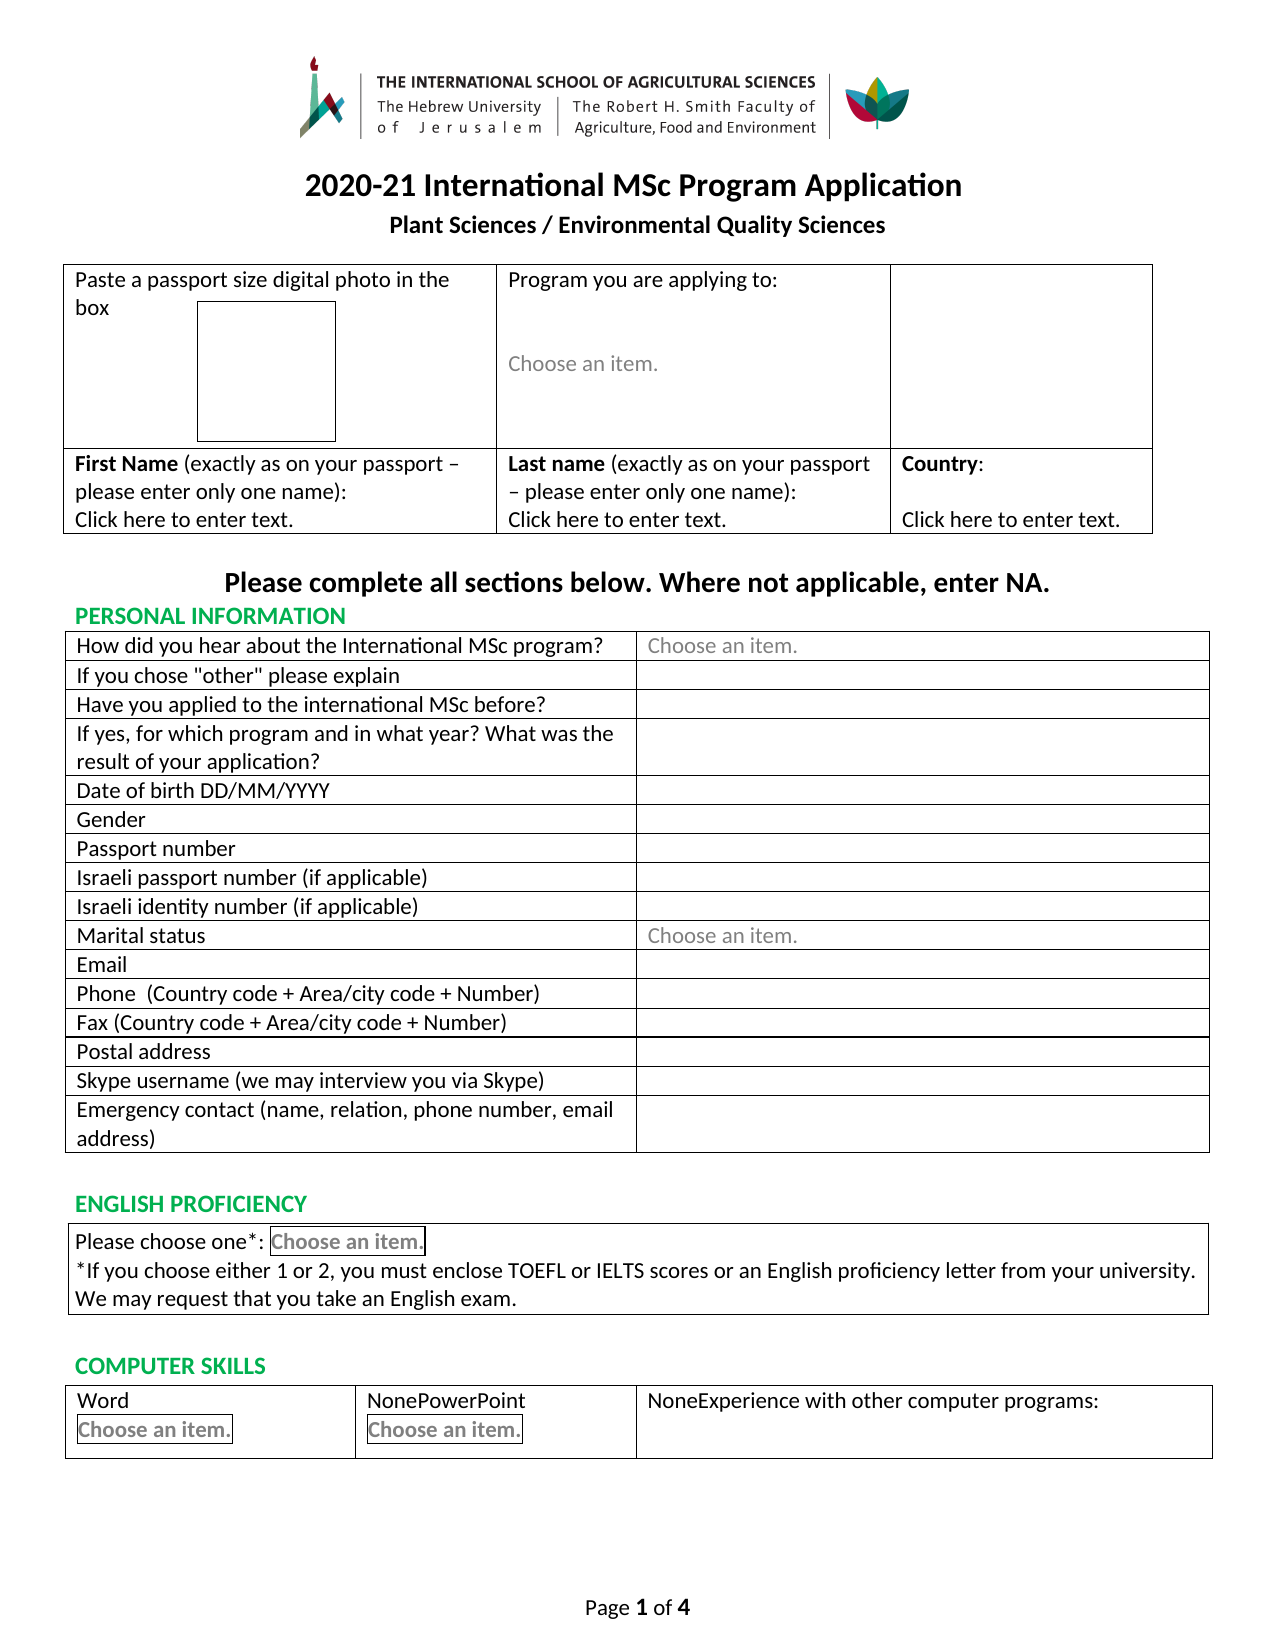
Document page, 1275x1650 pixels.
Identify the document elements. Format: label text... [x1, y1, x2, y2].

table_cell Fax (Country code + Area/city code + Number) [66, 1009, 636, 1036]
table_cell Date of birth DD/MM/YYYY [66, 776, 636, 804]
table_cell [637, 690, 1209, 718]
table_cell [637, 863, 1209, 891]
table_cell [637, 892, 1209, 920]
table_cell Country: [891, 449, 1152, 533]
table_header PowerPoint [356, 1386, 636, 1458]
text PERSONAL INFORMATION [75, 600, 1200, 631]
table_cell Israeli identity number (if applicable) [66, 892, 636, 920]
table_cell Postal address [66, 1038, 636, 1066]
picture [300, 56, 909, 139]
table_cell First Name (exactly as on your passport – please enter only one name): [64, 449, 496, 533]
table_header [891, 265, 1152, 448]
table_header Word [66, 1386, 355, 1458]
text Please choose one*: [69, 1224, 1208, 1253]
table_cell Have you applied to the international MSc before? [66, 690, 636, 718]
table_header Program you are applying to: [497, 265, 890, 448]
table_cell [637, 1096, 1209, 1152]
table_cell [637, 921, 1209, 949]
table_cell Gender [66, 805, 636, 833]
table_header How did you hear about the International MSc program? [66, 632, 636, 660]
table_header Paste a passport size digital photo in the box [64, 265, 496, 448]
table_cell Skype username (we may interview you via Skype) [66, 1067, 636, 1094]
table_cell Marital status [66, 921, 636, 949]
text COMPUTER SKILLS [75, 1350, 1200, 1381]
table_header [637, 632, 1209, 660]
table_cell If you chose "other" please explain [66, 661, 636, 689]
table_cell Passport number [66, 834, 636, 862]
table_cell If yes, for which program and in what year? What was the result of your application? [66, 719, 636, 775]
table_cell Phone (Country code + Area/city code + Number) [66, 979, 636, 1007]
table_cell [637, 979, 1209, 1007]
table_cell [637, 1067, 1209, 1094]
table_cell [637, 950, 1209, 978]
table_cell [637, 719, 1209, 775]
text Please complete all sections below. Where not applicable, enter NA. [75, 564, 1200, 600]
table_header Experience with other computer programs: [637, 1386, 1212, 1458]
text ENGLISH PROFICIENCY [75, 1188, 1200, 1218]
table_cell [637, 805, 1209, 833]
table_cell Emergency contact (name, relation, phone number, email address) [66, 1096, 636, 1152]
table_cell [637, 1009, 1209, 1036]
table_cell [637, 661, 1209, 689]
table_cell [637, 1038, 1209, 1066]
table_cell Israeli passport number (if applicable) [66, 863, 636, 891]
table_cell [637, 776, 1209, 804]
table_cell [637, 834, 1209, 862]
table_cell Email [66, 950, 636, 978]
text *If you choose either 1 or 2, you must enclose TOEFL or IELTS scores or an English proficiency letter from your university. We may request that you take an English exam. [69, 1253, 1208, 1314]
table_cell Last name (exactly as on your passport – please enter only one name): [497, 449, 890, 533]
